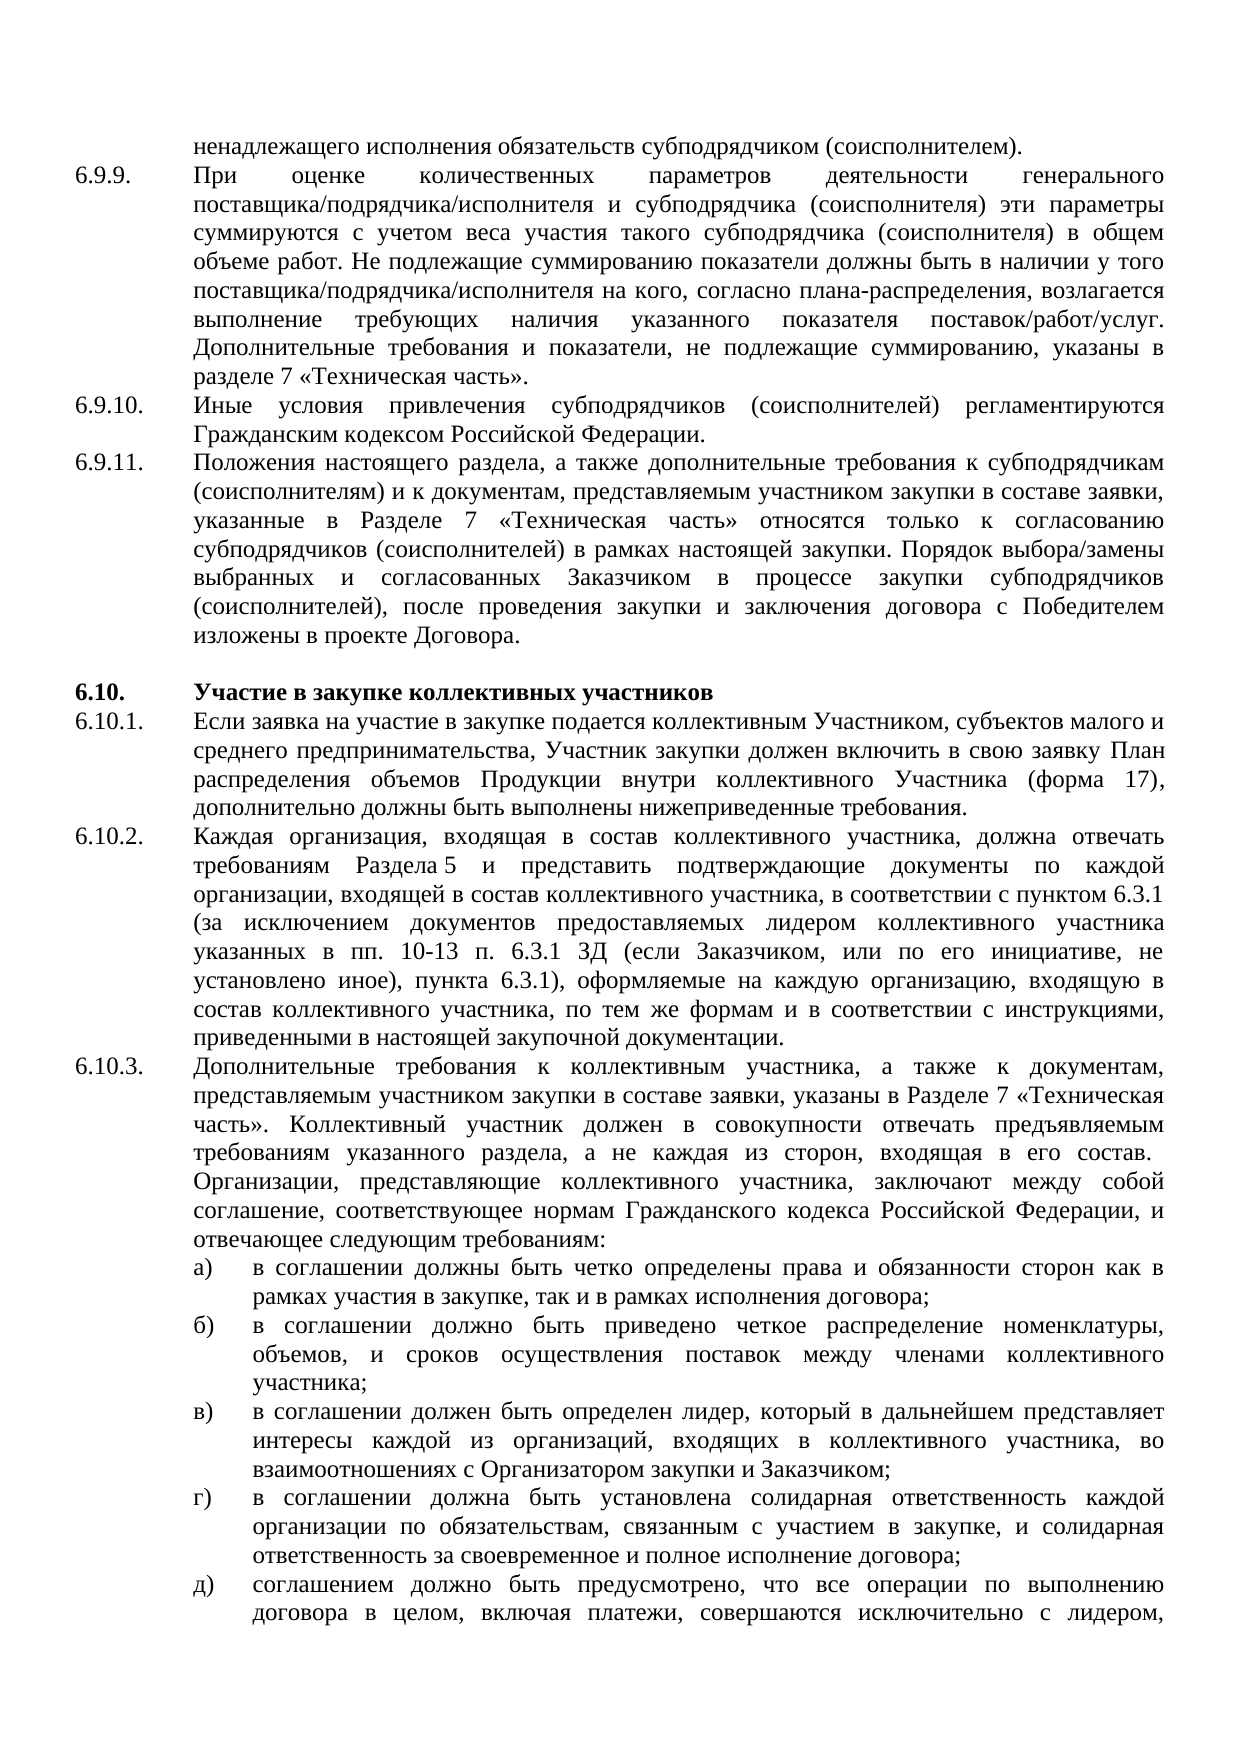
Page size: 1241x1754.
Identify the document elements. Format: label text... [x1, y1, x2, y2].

list Если заявка на участие в закупке подается коллективным Участником, субъектов малого и среднего предпринимательства, Участник закупки должен включить в свою заявку План распределения объемов Продукции внутри коллективного Участника (форма 17), дополнительно должны быть выполнены нижеприведенные требования. [75, 706, 1165, 821]
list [193, 1569, 1165, 1626]
list Дополнительные требования к коллективным участника, а также к документам, представляемым участником закупки в составе заявки, указаны в Разделе 7 «Техническая часть». Коллективный участник должен в совокупности отвечать предъявляемым требованиям указанного раздела, а не каждая из сторон, входящая в его состав. Организации, представляющие коллективного участника, заключают между собой соглашение, соответствующее нормам Гражданского кодекса Российской Федерации, и отвечающее следующим требованиям: [75, 1051, 1165, 1252]
list Участие в закупке коллективных участников [75, 677, 1165, 706]
list в соглашении должны быть четко определены права и обязанности сторон как в рамках участия в закупке, так и в рамках исполнения договора; [193, 1252, 1165, 1310]
list Иные условия привлечения субподрядчиков (соисполнителей) регламентируются Гражданским кодексом Российской Федерации. [75, 390, 1165, 447]
list в соглашении должно быть приведено четкое распределение номенклатуры, объемов, и сроков осуществления поставок между членами коллективного участника; [193, 1310, 1165, 1396]
list в соглашении должен быть определен лидер, который в дальнейшем представляет интересы каждой из организаций, входящих в коллективного участника, во взаимоотношениях с Организатором закупки и Заказчиком; [193, 1396, 1165, 1482]
list Положения настоящего раздела, а также дополнительные требования к субподрядчикам (соисполнителям) и к документам, представляемым участником закупки в составе заявки, указанные в Разделе 7 «Техническая часть» относятся только к согласованию субподрядчиков (соисполнителей) в рамках настоящей закупки. Порядок выбора/замены выбранных и согласованных Заказчиком в процессе закупки субподрядчиков (соисполнителей), после проведения закупки и заключения договора с Победителем изложены в проекте Договора. [75, 447, 1165, 649]
list Каждая организация, входящая в состав коллективного участника, должна отвечать требованиям Раздела 5 и представить подтверждающие документы по каждой организации, входящей в состав коллективного участника, в соответствии с пунктом 6.3.1 (за исключением документов предоставляемых лидером коллективного участника указанных в пп. 10-13 п. 6.3.1 ЗД (если Заказчиком, или по его инициативе, не установлено иное), пункта 6.3.1), оформляемые на каждую организацию, входящую в состав коллективного участника, по тем же формам и в соответствии с инструкциями, приведенными в настоящей закупочной документации. [75, 821, 1165, 1051]
list При оценке количественных параметров деятельности генерального поставщика/подрядчика/исполнителя и субподрядчика (соисполнителя) эти параметры суммируются с учетом веса участия такого субподрядчика (соисполнителя) в общем объеме работ. Не подлежащие суммированию показатели должны быть в наличии у того поставщика/подрядчика/исполнителя на кого, согласно плана-распределения, возлагается выполнение требующих наличия указанного показателя поставок/работ/услуг. Дополнительные требования и показатели, не подлежащие суммированию, указаны в разделе 7 «Техническая часть». [75, 160, 1165, 390]
list в соглашении должна быть установлена солидарная ответственность каждой организации по обязательствам, связанным с участием в закупке, и солидарная ответственность за своевременное и полное исполнение договора; [193, 1482, 1165, 1569]
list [75, 131, 1165, 160]
